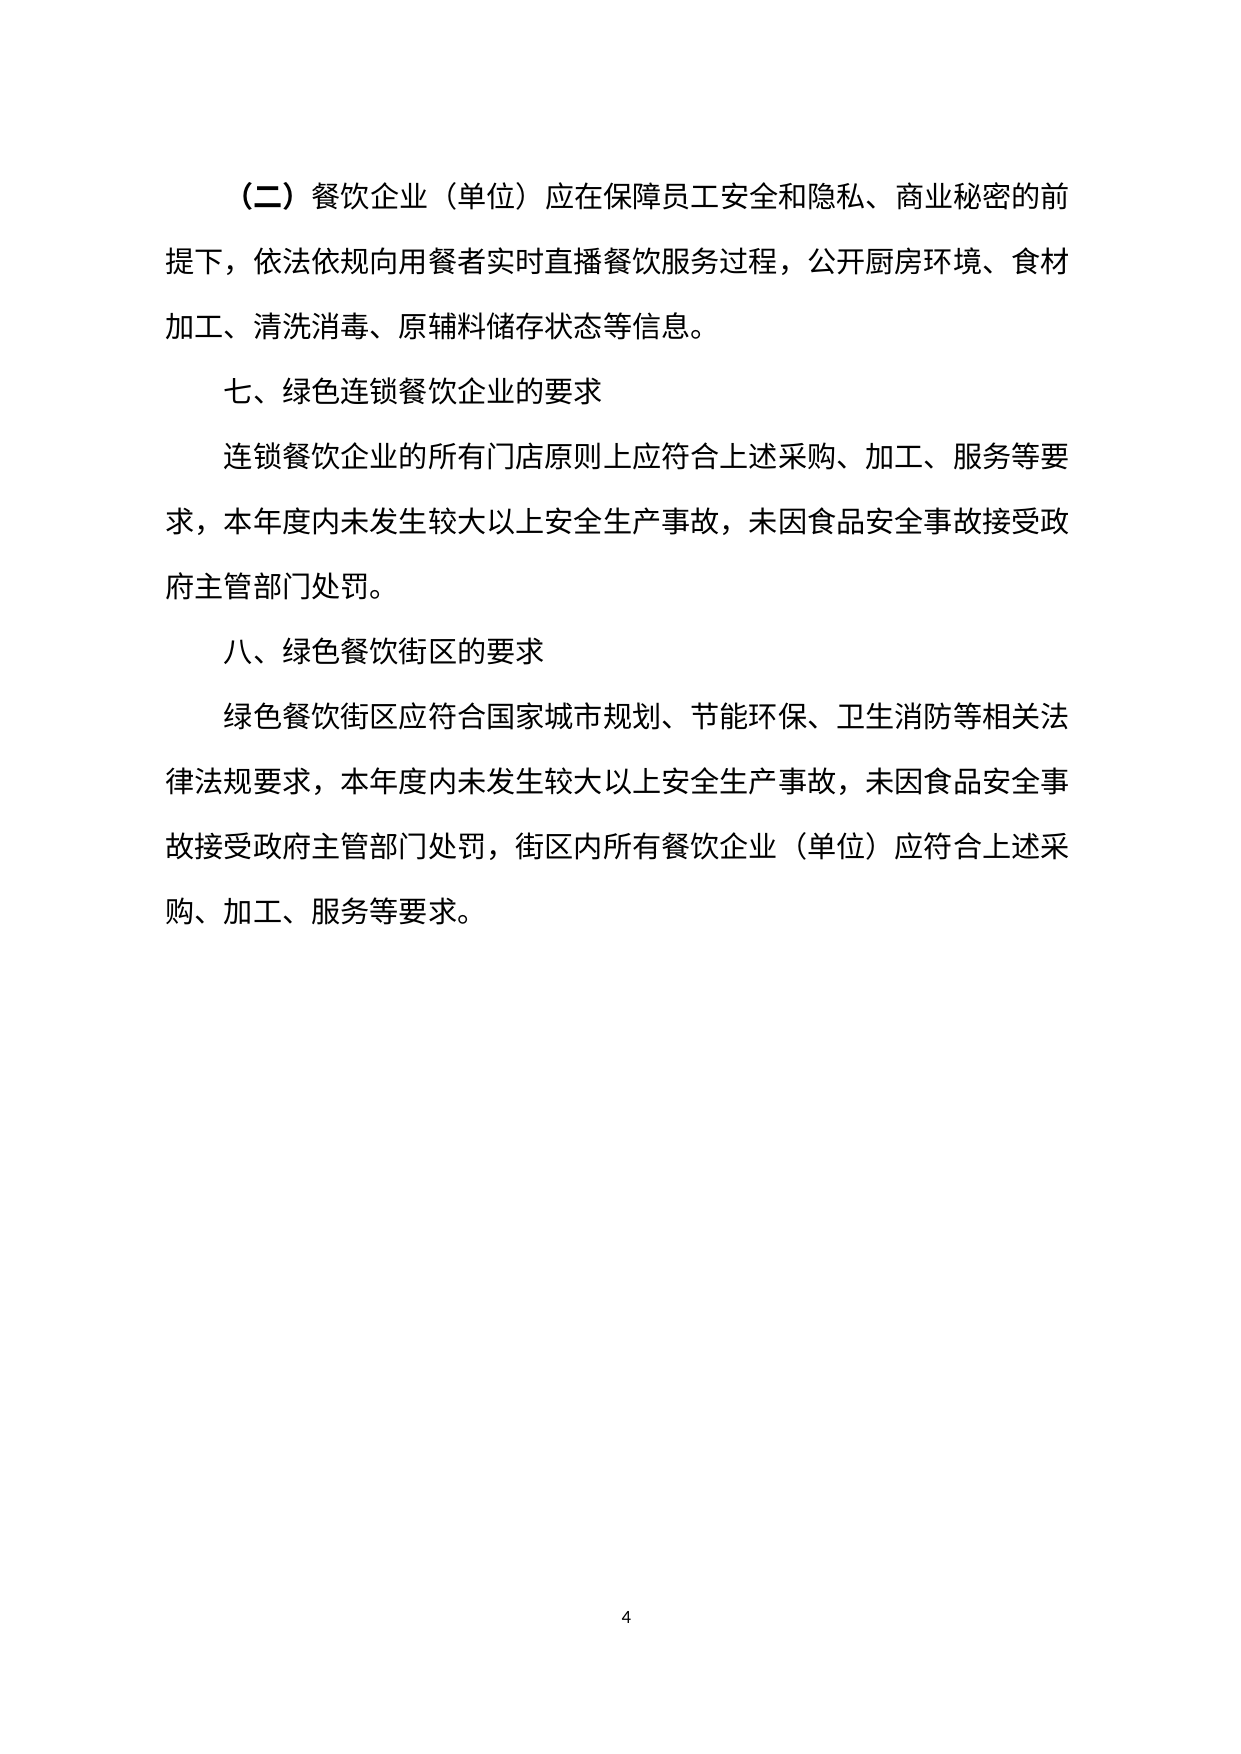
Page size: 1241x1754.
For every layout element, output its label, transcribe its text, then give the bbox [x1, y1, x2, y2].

text 绿色餐饮街区应符合国家城市规划、节能环保、卫生消防等相关法律法规要求，本年度内未发生较大以上安全生产事故，未因食品安全事故接受政府主管部门处罚，街区内所有餐饮企业（单位）应符合上述采购、加工、服务等要求。 [165, 682, 1087, 942]
text 七、绿色连锁餐饮企业的要求 [165, 357, 1087, 422]
text 连锁餐饮企业的所有门店原则上应符合上述采购、加工、服务等要求，本年度内未发生较大以上安全生产事故，未因食品安全事故接受政府主管部门处罚。 [165, 422, 1087, 617]
text （二）餐饮企业（单位）应在保障员工安全和隐私、商业秘密的前提下，依法依规向用餐者实时直播餐饮服务过程，公开厨房环境、食材加工、清洗消毒、原辅料储存状态等信息。 [165, 162, 1087, 357]
text 八、绿色餐饮街区的要求 [165, 617, 1087, 682]
